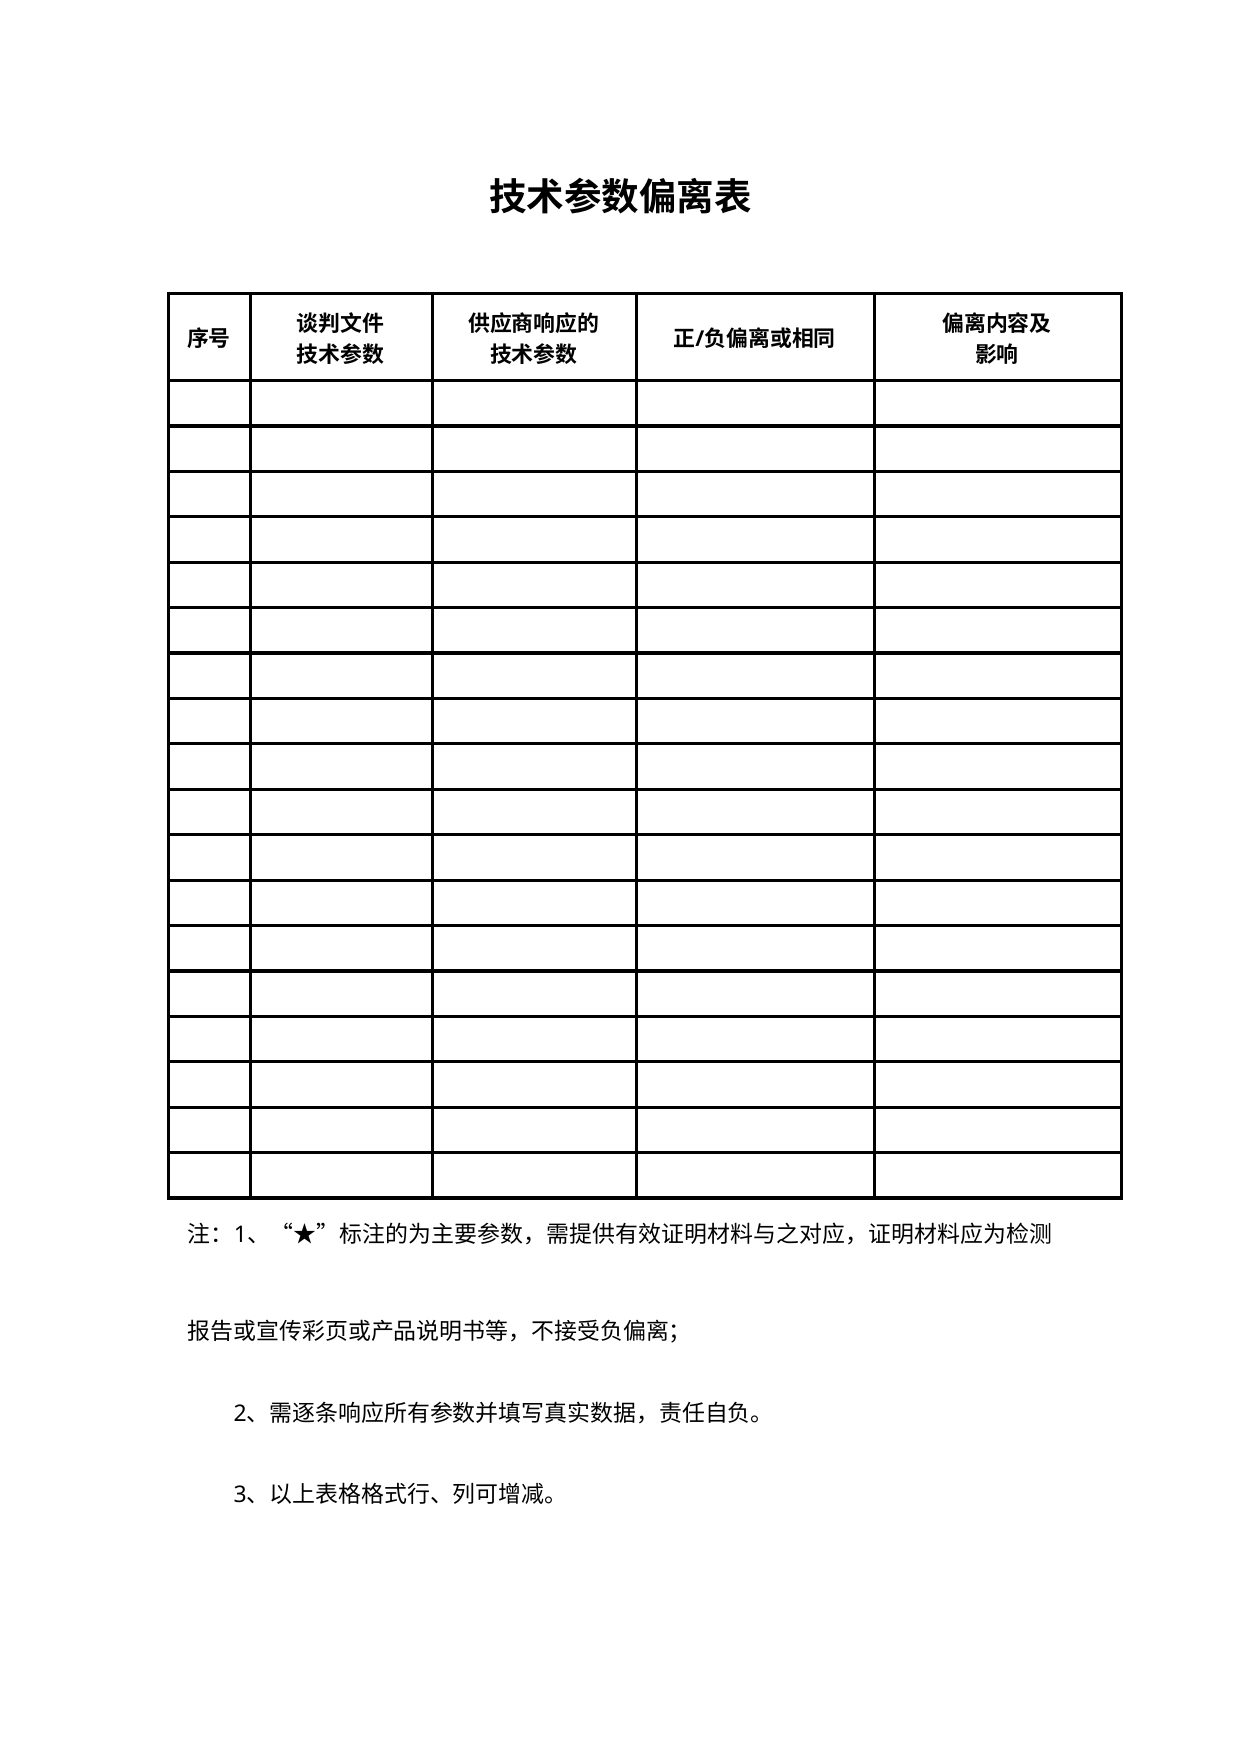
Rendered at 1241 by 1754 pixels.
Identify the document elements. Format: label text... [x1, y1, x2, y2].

table_cell [252, 700, 431, 742]
table_cell [638, 745, 873, 788]
table_cell [876, 564, 1120, 606]
text 技术参数偏离表 [187, 162, 1053, 227]
table_cell [638, 609, 873, 651]
table_cell [638, 1063, 873, 1106]
table_cell [170, 428, 249, 470]
table_cell [876, 655, 1120, 697]
table_cell [876, 791, 1120, 833]
table_cell [876, 1018, 1120, 1060]
table_cell [170, 564, 249, 606]
table_cell [434, 1063, 635, 1106]
table_cell [434, 745, 635, 788]
table_cell [434, 973, 635, 1015]
table_cell [252, 1018, 431, 1060]
table_cell [252, 1154, 431, 1196]
table_cell [252, 655, 431, 697]
table_cell [252, 428, 431, 470]
table_cell [638, 1018, 873, 1060]
table_cell [170, 382, 249, 424]
table_header 谈判文件 技术参数 [252, 295, 431, 379]
text 3、以上表格格式行、列可增减。 [187, 1460, 1053, 1525]
table_cell [170, 518, 249, 561]
table_cell [876, 1063, 1120, 1106]
table_cell [638, 473, 873, 515]
table_cell [876, 882, 1120, 924]
table_cell [252, 609, 431, 651]
table_cell [170, 473, 249, 515]
table_cell [434, 655, 635, 697]
table_cell [170, 609, 249, 651]
table_cell [876, 609, 1120, 651]
table_cell [638, 518, 873, 561]
table_cell [876, 745, 1120, 788]
table_cell [638, 882, 873, 924]
table_cell [638, 655, 873, 697]
table_cell [252, 1063, 431, 1106]
table_cell [876, 700, 1120, 742]
table_cell [434, 882, 635, 924]
table_cell [638, 791, 873, 833]
table_cell [170, 836, 249, 878]
text 2、需逐条响应所有参数并填写真实数据，责任自负。 [187, 1379, 1053, 1444]
table_cell [434, 518, 635, 561]
table_cell [170, 882, 249, 924]
table_header 偏离内容及 影响 [876, 295, 1120, 379]
table_cell [252, 745, 431, 788]
table_cell [252, 382, 431, 424]
table_cell [876, 973, 1120, 1015]
table_cell [434, 609, 635, 651]
table_cell [170, 973, 249, 1015]
table_cell [434, 791, 635, 833]
table_cell [170, 655, 249, 697]
table_cell [638, 564, 873, 606]
table_cell [876, 428, 1120, 470]
table_cell [638, 927, 873, 969]
table_cell [434, 564, 635, 606]
table_cell [170, 1018, 249, 1060]
table_cell [252, 882, 431, 924]
table_cell [876, 473, 1120, 515]
table_cell [252, 518, 431, 561]
table_cell [434, 473, 635, 515]
table_cell [434, 927, 635, 969]
text 注：1、“★”标注的为主要参数，需提供有效证明材料与之对应，证明材料应为检测报告或宣传彩页或产品说明书等，不接受负偏离； [187, 1200, 1053, 1362]
table_cell [434, 382, 635, 424]
table_cell [434, 700, 635, 742]
table_cell [252, 836, 431, 878]
table_cell [638, 428, 873, 470]
table_cell [252, 1109, 431, 1151]
table_cell [170, 927, 249, 969]
table_cell [434, 1109, 635, 1151]
table_cell [170, 1109, 249, 1151]
table_cell [638, 1154, 873, 1196]
table_cell [252, 791, 431, 833]
table_cell [252, 927, 431, 969]
table_cell [170, 1063, 249, 1106]
table_cell [434, 1018, 635, 1060]
table_cell [170, 1154, 249, 1196]
table_cell [252, 973, 431, 1015]
table_cell [876, 927, 1120, 969]
table_cell [170, 745, 249, 788]
table_cell [638, 700, 873, 742]
table_header 供应商响应的 技术参数 [434, 295, 635, 379]
table_cell [638, 1109, 873, 1151]
table_cell [876, 1109, 1120, 1151]
table_cell [638, 973, 873, 1015]
table_cell [434, 836, 635, 878]
table_cell [170, 700, 249, 742]
table_cell [252, 564, 431, 606]
table_cell [638, 382, 873, 424]
table_cell [434, 428, 635, 470]
table_cell [170, 791, 249, 833]
table_header 正/负偏离或相同 [638, 295, 873, 379]
table_header 序号 [170, 295, 249, 379]
table_cell [434, 1154, 635, 1196]
table_cell [876, 382, 1120, 424]
table_cell [876, 836, 1120, 878]
table_cell [252, 473, 431, 515]
table_cell [638, 836, 873, 878]
table_cell [876, 518, 1120, 561]
table_cell [876, 1154, 1120, 1196]
